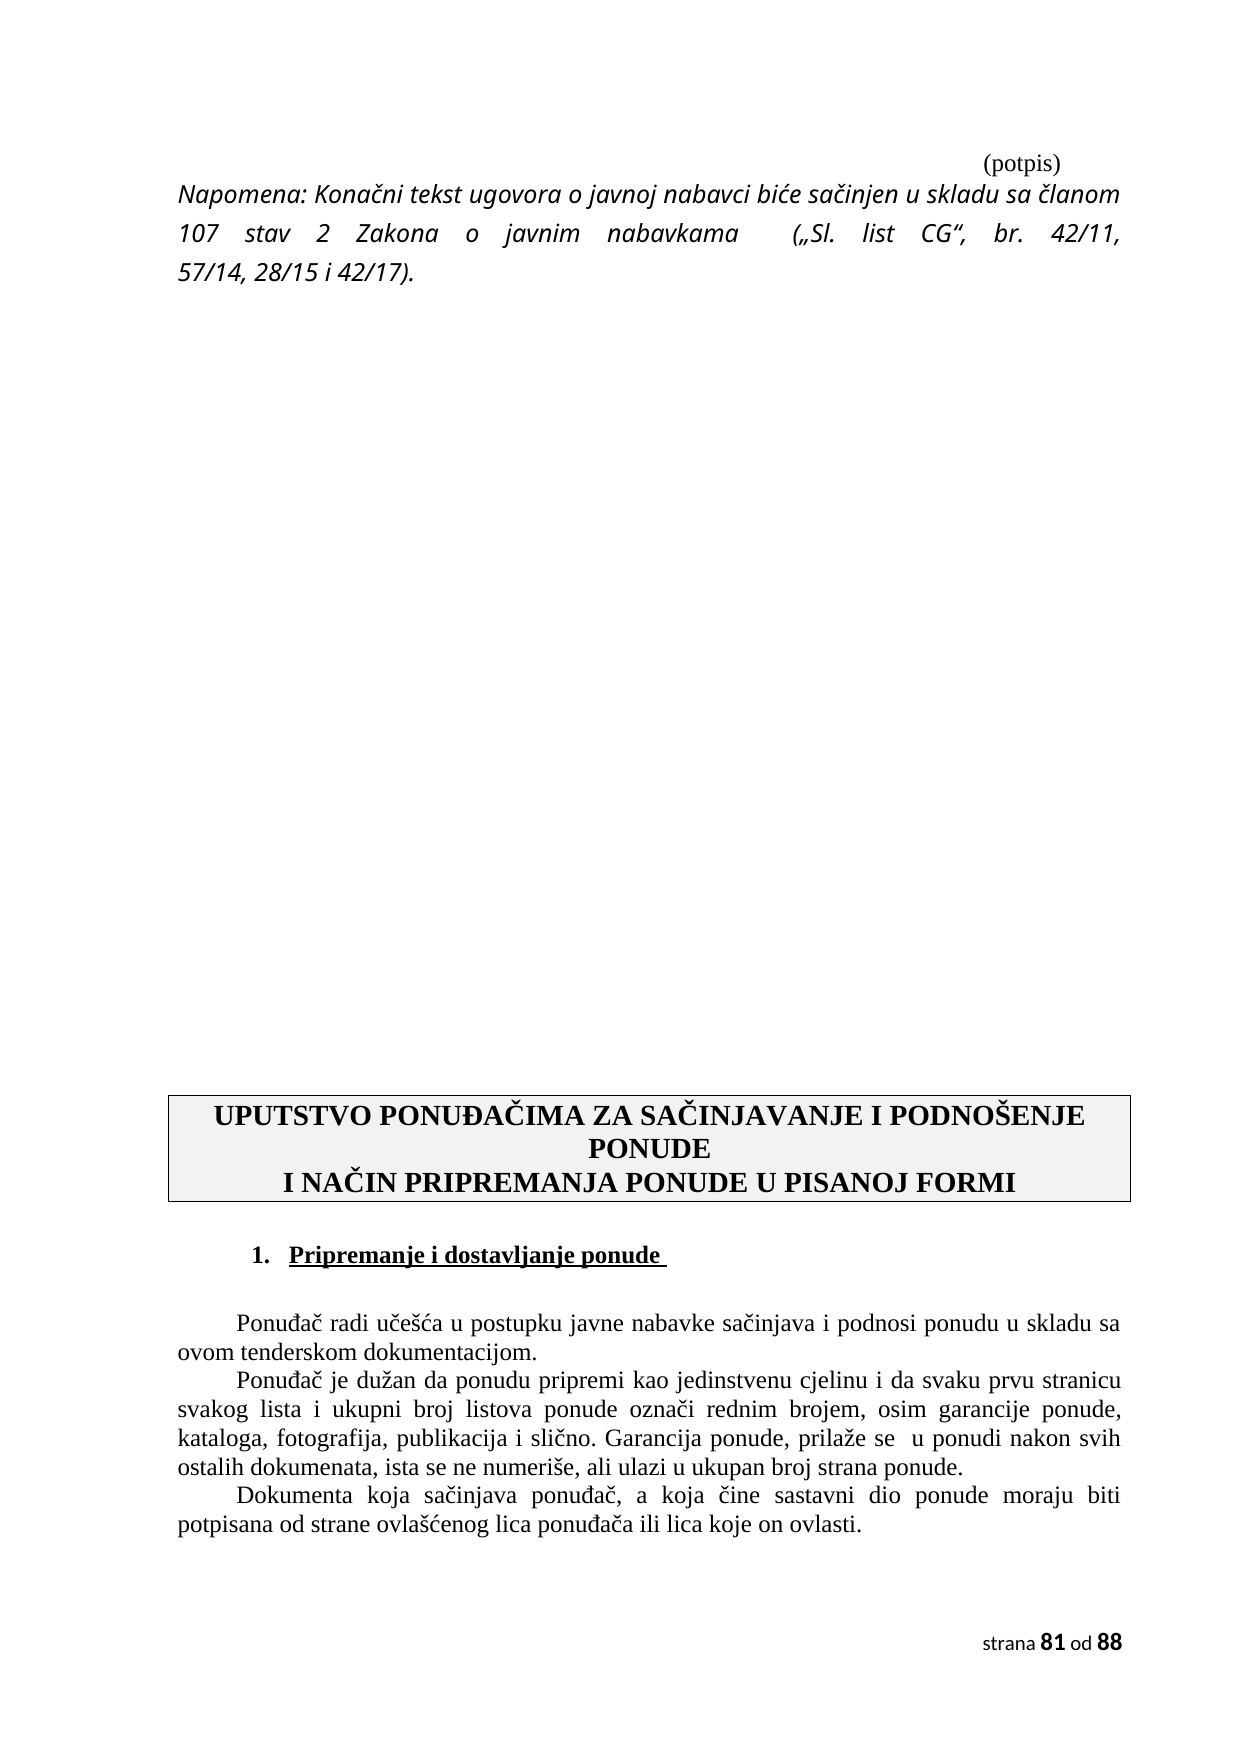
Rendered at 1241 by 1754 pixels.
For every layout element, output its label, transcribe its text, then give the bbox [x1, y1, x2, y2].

text Dokumenta koja sačinjava ponuđač, a koja čine sastavni dio ponude moraju biti potpisana od strane ovlašćenog lica ponuđača ili lica koje on ovlasti. [177, 1480, 1122, 1538]
text UPUTSTVO PONUĐAČIMA ZA SAČINJAVANJE I PODNOŠENJE PONUDE [169, 1096, 1130, 1162]
text Ponuđač je dužan da ponudu pripremi kao jedinstvenu cjelinu i da svaku prvu stranicu svakog lista i ukupni broj listova ponude označi rednim brojem, osim garancije ponude, kataloga, fotografija, publikacija i slično. Garancija ponude, prilaže se u ponudi nakon svih ostalih dokumenata, ista se ne numeriše, ali ulazi u ukupan broj strana ponude. [177, 1365, 1122, 1480]
text I NAČIN PRIPREMANJA PONUDE U PISANOJ FORMI [169, 1162, 1130, 1201]
list Pripremanje i dostavljanje ponude [251, 1240, 1122, 1269]
text (potpis) [177, 148, 1061, 176]
text Ponuđač radi učešća u postupku javne nabavke sačinjava i podnosi ponudu u skladu sa ovom tenderskom dokumentacijom. [177, 1308, 1122, 1365]
text Napomena: Konačni tekst ugovora o javnoj nabavci biće sačinjen u skladu sa članom 107 stav 2 Zakona o javnim nabavkama („Sl. list CG“, br. 42/11, 57/14, 28/15 i 42/17). [177, 176, 1122, 289]
